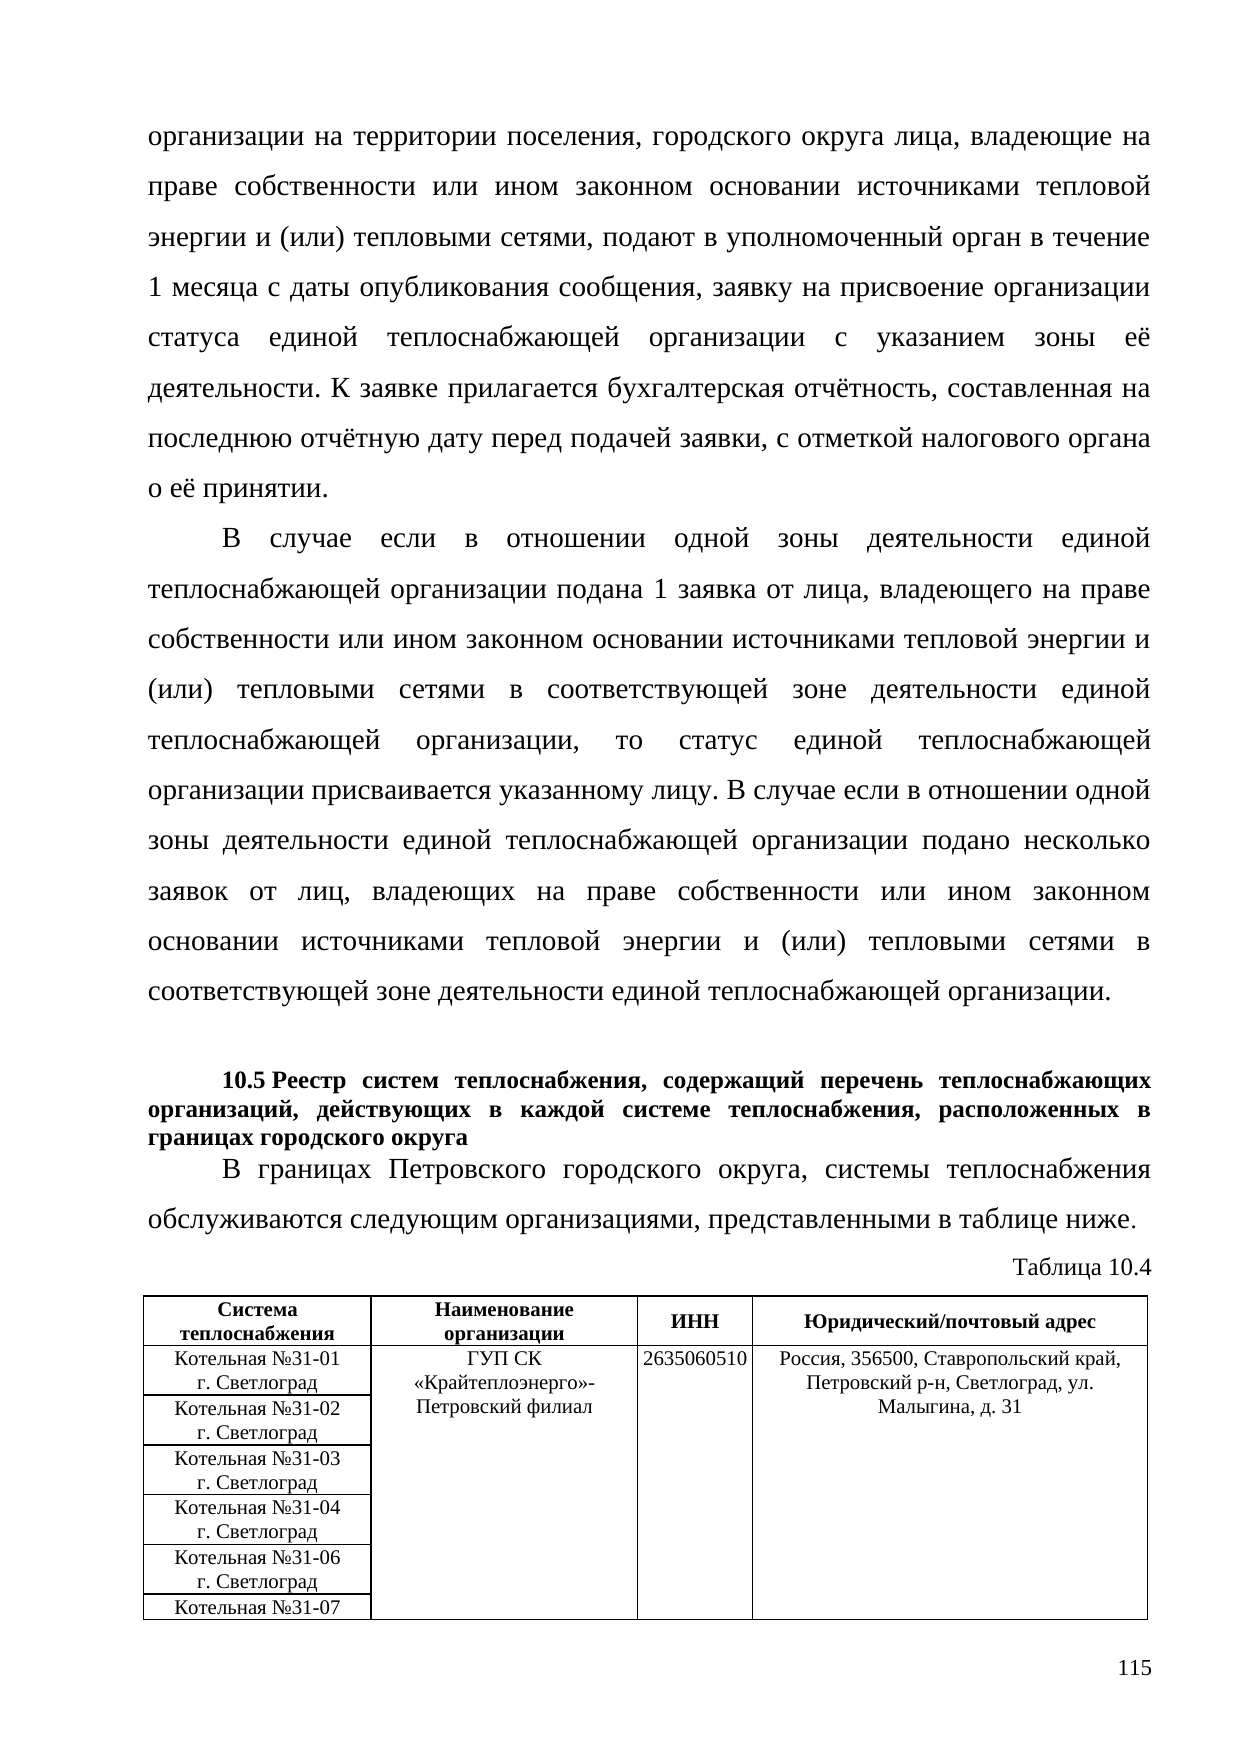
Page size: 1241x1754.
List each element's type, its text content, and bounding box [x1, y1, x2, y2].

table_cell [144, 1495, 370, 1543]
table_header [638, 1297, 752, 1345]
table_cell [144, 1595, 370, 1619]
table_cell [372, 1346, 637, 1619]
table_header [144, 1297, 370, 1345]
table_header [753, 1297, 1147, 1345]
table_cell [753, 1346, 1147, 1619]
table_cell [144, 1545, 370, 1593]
text В границах Петровского городского округа, системы теплоснабжения обслуживаются следующим организациями, представленными в таблице ниже. [148, 1151, 1152, 1235]
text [148, 118, 1152, 504]
subtitle Реестр систем теплоснабжения, содержащий перечень теплоснабжающих организаций, действующих в каждой системе теплоснабжения, расположенных в границах городского округа [148, 1065, 1152, 1151]
text Таблица 10.4 [148, 1252, 1152, 1281]
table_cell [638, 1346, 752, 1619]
text В случае если в отношении одной зоны деятельности единой теплоснабжающей организации подана 1 заявка от лица, владеющего на праве собственности или ином законном основании источниками тепловой энергии и (или) тепловыми сетями в соответствующей зоне деятельности единой теплоснабжающей организации, то статус единой теплоснабжающей организации присваивается указанному лицу. В случае если в отношении одной зоны деятельности единой теплоснабжающей организации подано несколько заявок от лиц, владеющих на праве собственности или ином законном основании источниками тепловой энергии и (или) тепловыми сетями в соответствующей зоне деятельности единой теплоснабжающей организации. [148, 521, 1152, 1007]
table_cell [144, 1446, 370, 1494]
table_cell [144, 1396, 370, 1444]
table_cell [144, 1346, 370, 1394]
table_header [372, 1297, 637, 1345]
